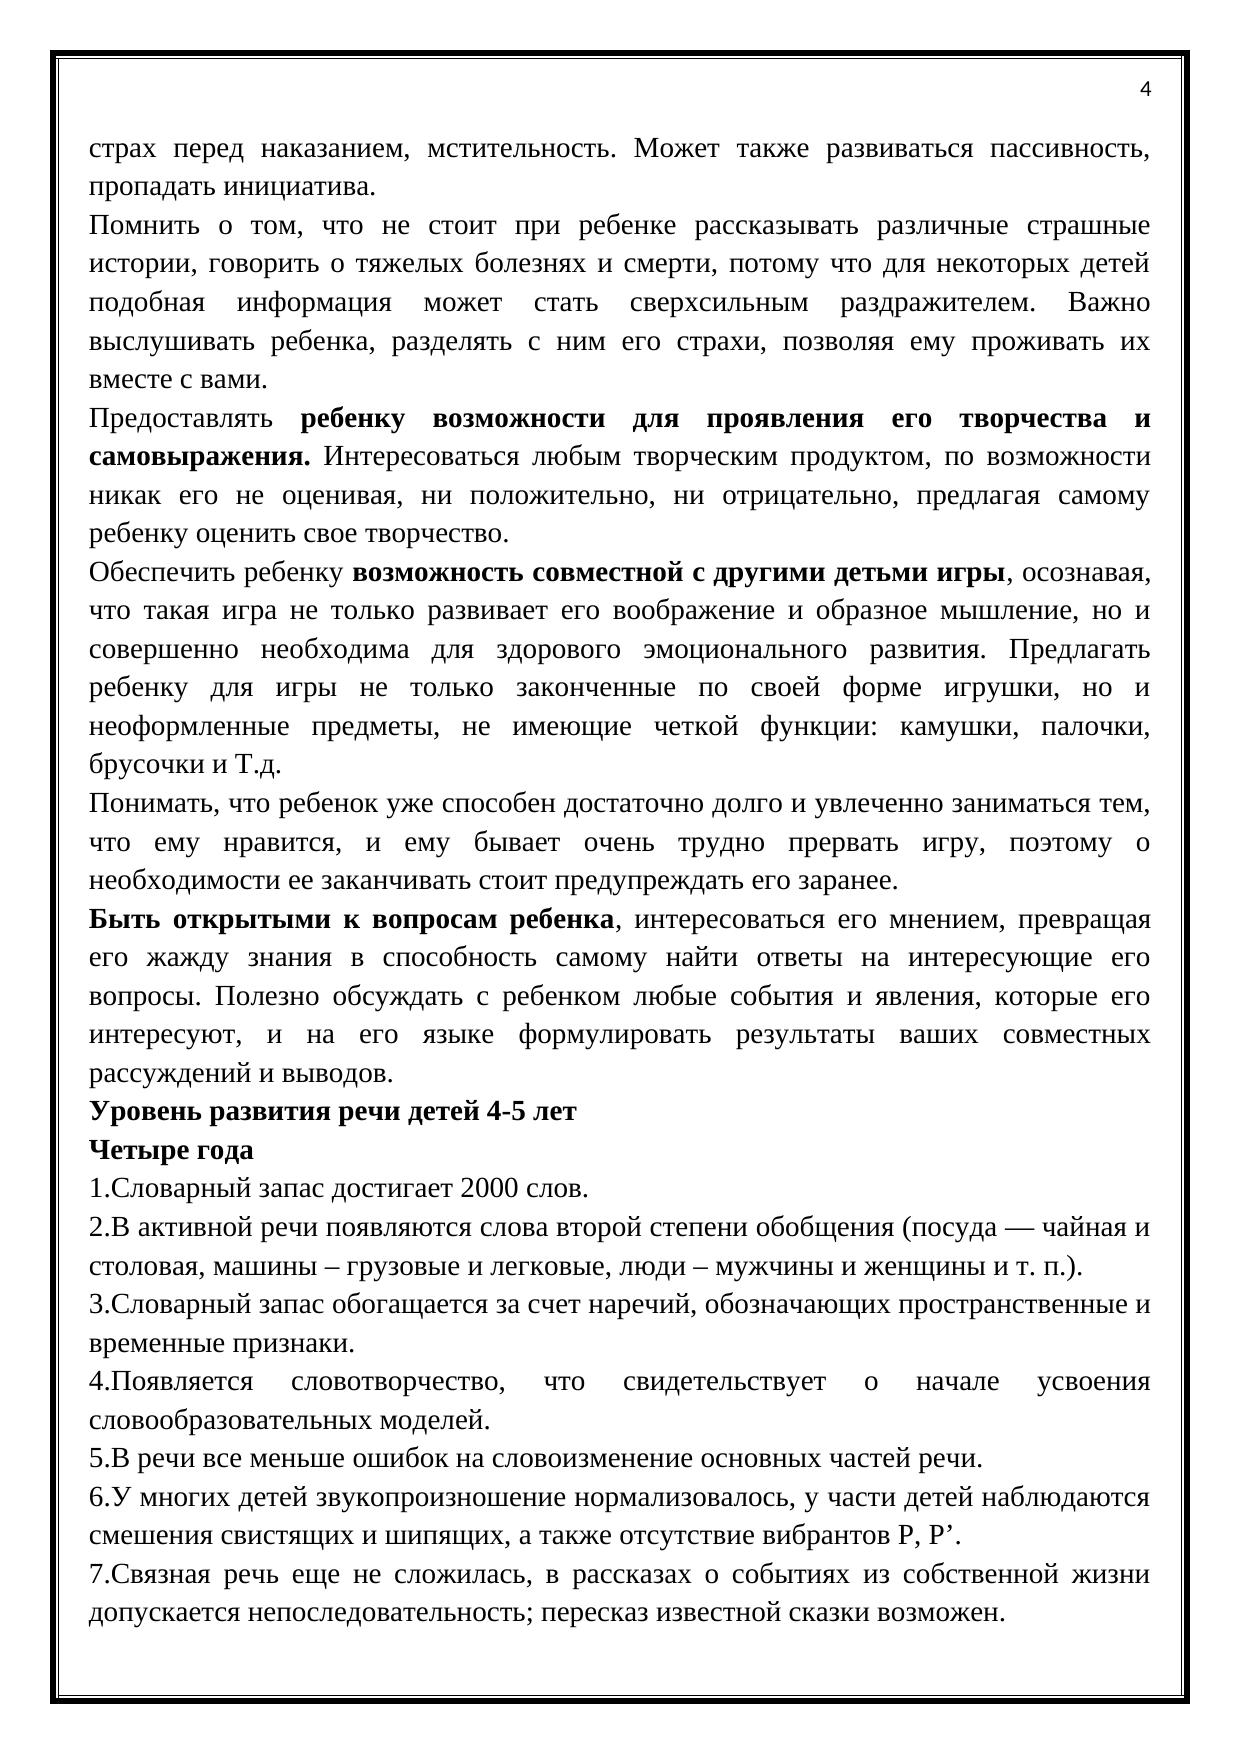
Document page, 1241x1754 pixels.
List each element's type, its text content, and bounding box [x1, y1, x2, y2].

text 5.В речи все меньше ошибок на словоизменение основных частей речи. [89, 1440, 1152, 1474]
text 1.Словарный запас достигает 2000 слов. [89, 1171, 1152, 1204]
text Четыре года [89, 1132, 1152, 1166]
text Предоставлять ребенку возможности для проявления его творчества и самовыражения. Интересоваться любым творческим продуктом, по возможности никак его не оценивая, ни положительно, ни отрицательно, предлагая самому ребенку оценить свое творчество. [89, 400, 1152, 549]
text Уровень развития речи детей 4-5 лет [89, 1093, 1152, 1127]
text 4.Появляется словотворчество, что свидетельствует о начале усвоения словообразовательных моделей. [89, 1363, 1152, 1435]
text 3.Словарный запас обогащается за счет наречий, обозначающих пространственные и временные признаки. [89, 1286, 1152, 1358]
text 2.В активной речи появляются слова второй степени обобщения (посуда — чайная и столовая, машины – грузовые и легковые, люди – мужчины и женщины и т. п.). [89, 1209, 1152, 1281]
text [89, 130, 1152, 202]
text 7.Связная речь еще не сложилась, в рассказах о событиях из собственной жизни допускается непоследовательность; пересказ известной сказки возможен. [89, 1556, 1152, 1628]
text Помнить о том, что не стоит при ребенке рассказывать различные страшные истории, говорить о тяжелых болезнях и смерти, потому что для некоторых детей подобная информация может стать сверхсильным раздражителем. Важно выслушивать ребенка, разделять с ним его страхи, позволяя ему проживать их вместе с вами. [89, 207, 1152, 395]
text Понимать, что ребенок уже способен достаточно долго и увлеченно заниматься тем, что ему нравится, и ему бывает очень трудно прервать игру, поэтому о необходимости ее заканчивать стоит предупреждать его заранее. [89, 785, 1152, 896]
text Обеспечить ребенку возможность совместной с другими детьми игры, осознавая, что такая игра не только развивает его воображение и образное мышление, но и совершенно необходима для здорового эмоционального развития. Предлагать ребенку для игры не только законченные по своей форме игрушки, но и неоформленные предметы, не имеющие четкой функции: камушки, палочки, брусочки и Т.д. [89, 554, 1152, 780]
text 6.У многих детей звукопроизношение нормализовалось, у части детей наблюдаются смешения свистящих и шипящих, а также отсутствие вибрантов Р, Р’. [89, 1479, 1152, 1551]
text Быть открытыми к вопросам ребенка, интересоваться его мнением, превращая его жажду знания в способность самому найти ответы на интересующие его вопросы. Полезно обсуждать с ребенком любые события и явления, которые его интересуют, и на его языке формулировать результаты ваших совместных рассуждений и выводов. [89, 901, 1152, 1088]
